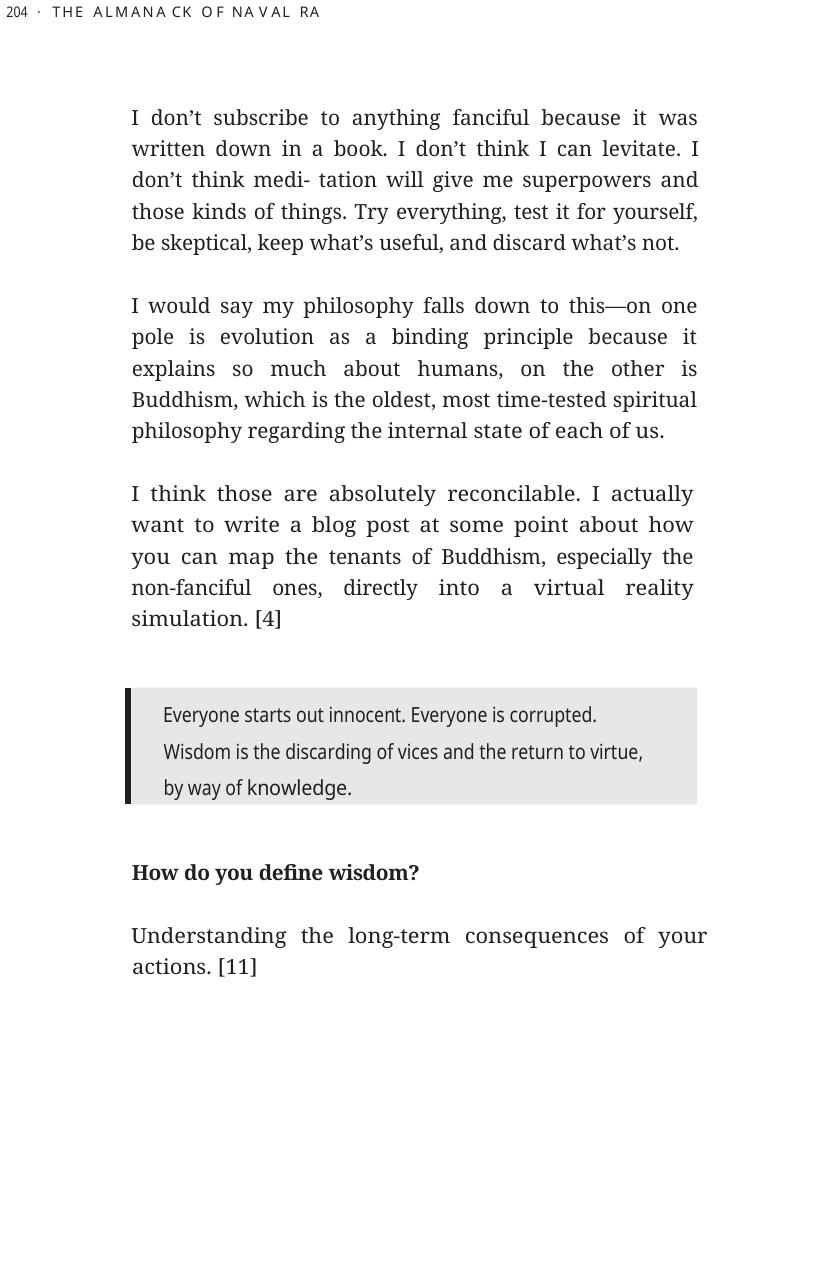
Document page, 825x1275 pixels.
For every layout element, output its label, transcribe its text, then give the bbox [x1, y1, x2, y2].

text I don’t subscribe to anything fanciful because it was written down in a book. I don’t think I can levitate. I don’t think medi- tation will give me superpowers and those kinds of things. Try everything, test it for yourself, be skeptical, keep what’s useful, and discard what’s not. [131, 103, 699, 257]
text Understanding the long-term consequences of your actions. [11] [131, 921, 712, 981]
text I would say my philosophy falls down to this—on one pole is evolution as a binding principle because it explains so much about humans, on the other is Buddhism, which is the oldest, most time-tested spiritual philosophy regarding the internal state of each of us. [131, 291, 697, 444]
subtitle How do you define wisdom? [132, 858, 712, 887]
text I think those are absolutely reconcilable. I actually want to write a blog post at some point about how you can map the tenants of Buddhism, especially the non-fanciful ones, directly into a virtual reality simulation. [4] [131, 479, 694, 633]
